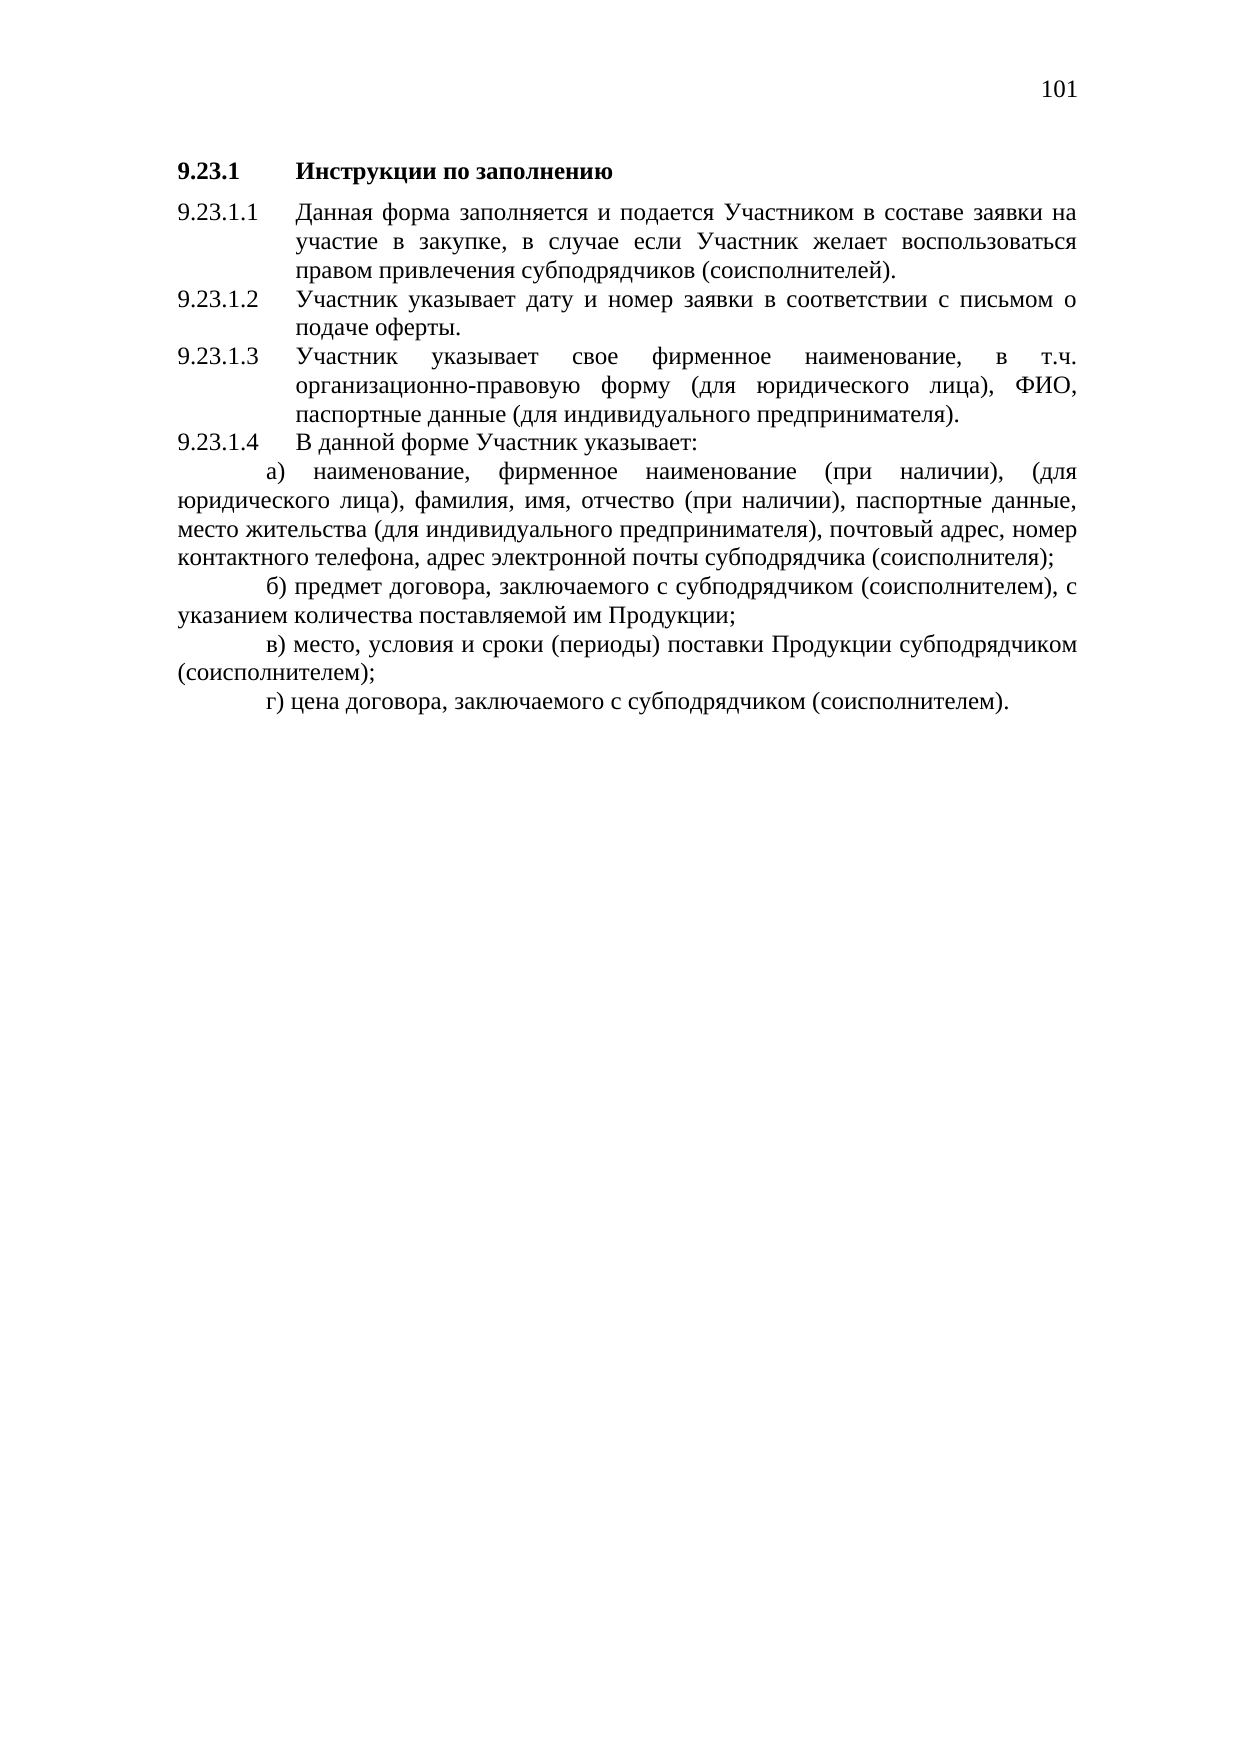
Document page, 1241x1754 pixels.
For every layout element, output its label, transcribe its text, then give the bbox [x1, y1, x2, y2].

list Участник указывает свое фирменное наименование, в т.ч. организационно-правовую форму (для юридического лица), ФИО, паспортные данные (для индивидуального предпринимателя). [177, 341, 1078, 427]
text б) предмет договора, заключаемого с субподрядчиком (соисполнителем), с указанием количества поставляемой им Продукции; [177, 571, 1078, 629]
text а) наименование, фирменное наименование (при наличии), (для юридического лица), фамилия, имя, отчество (при наличии), паспортные данные, место жительства (для индивидуального предпринимателя), почтовый адрес, номер контактного телефона, адрес электронной почты субподрядчика (соисполнителя); [177, 456, 1078, 571]
text в) место, условия и сроки (периоды) поставки Продукции субподрядчиком (соисполнителем); [177, 629, 1078, 686]
list Участник указывает дату и номер заявки в соответствии с письмом о подаче оферты. [177, 284, 1078, 341]
list Инструкции по заполнению [177, 156, 1078, 185]
list Данная форма заполняется и подается Участником в составе заявки на участие в закупке, в случае если Участник желает воспользоваться правом привлечения субподрядчиков (соисполнителей). [177, 197, 1078, 284]
text г) цена договора, заключаемого с субподрядчиком (соисполнителем). [177, 686, 1078, 715]
list В данной форме Участник указывает: [177, 427, 1078, 456]
